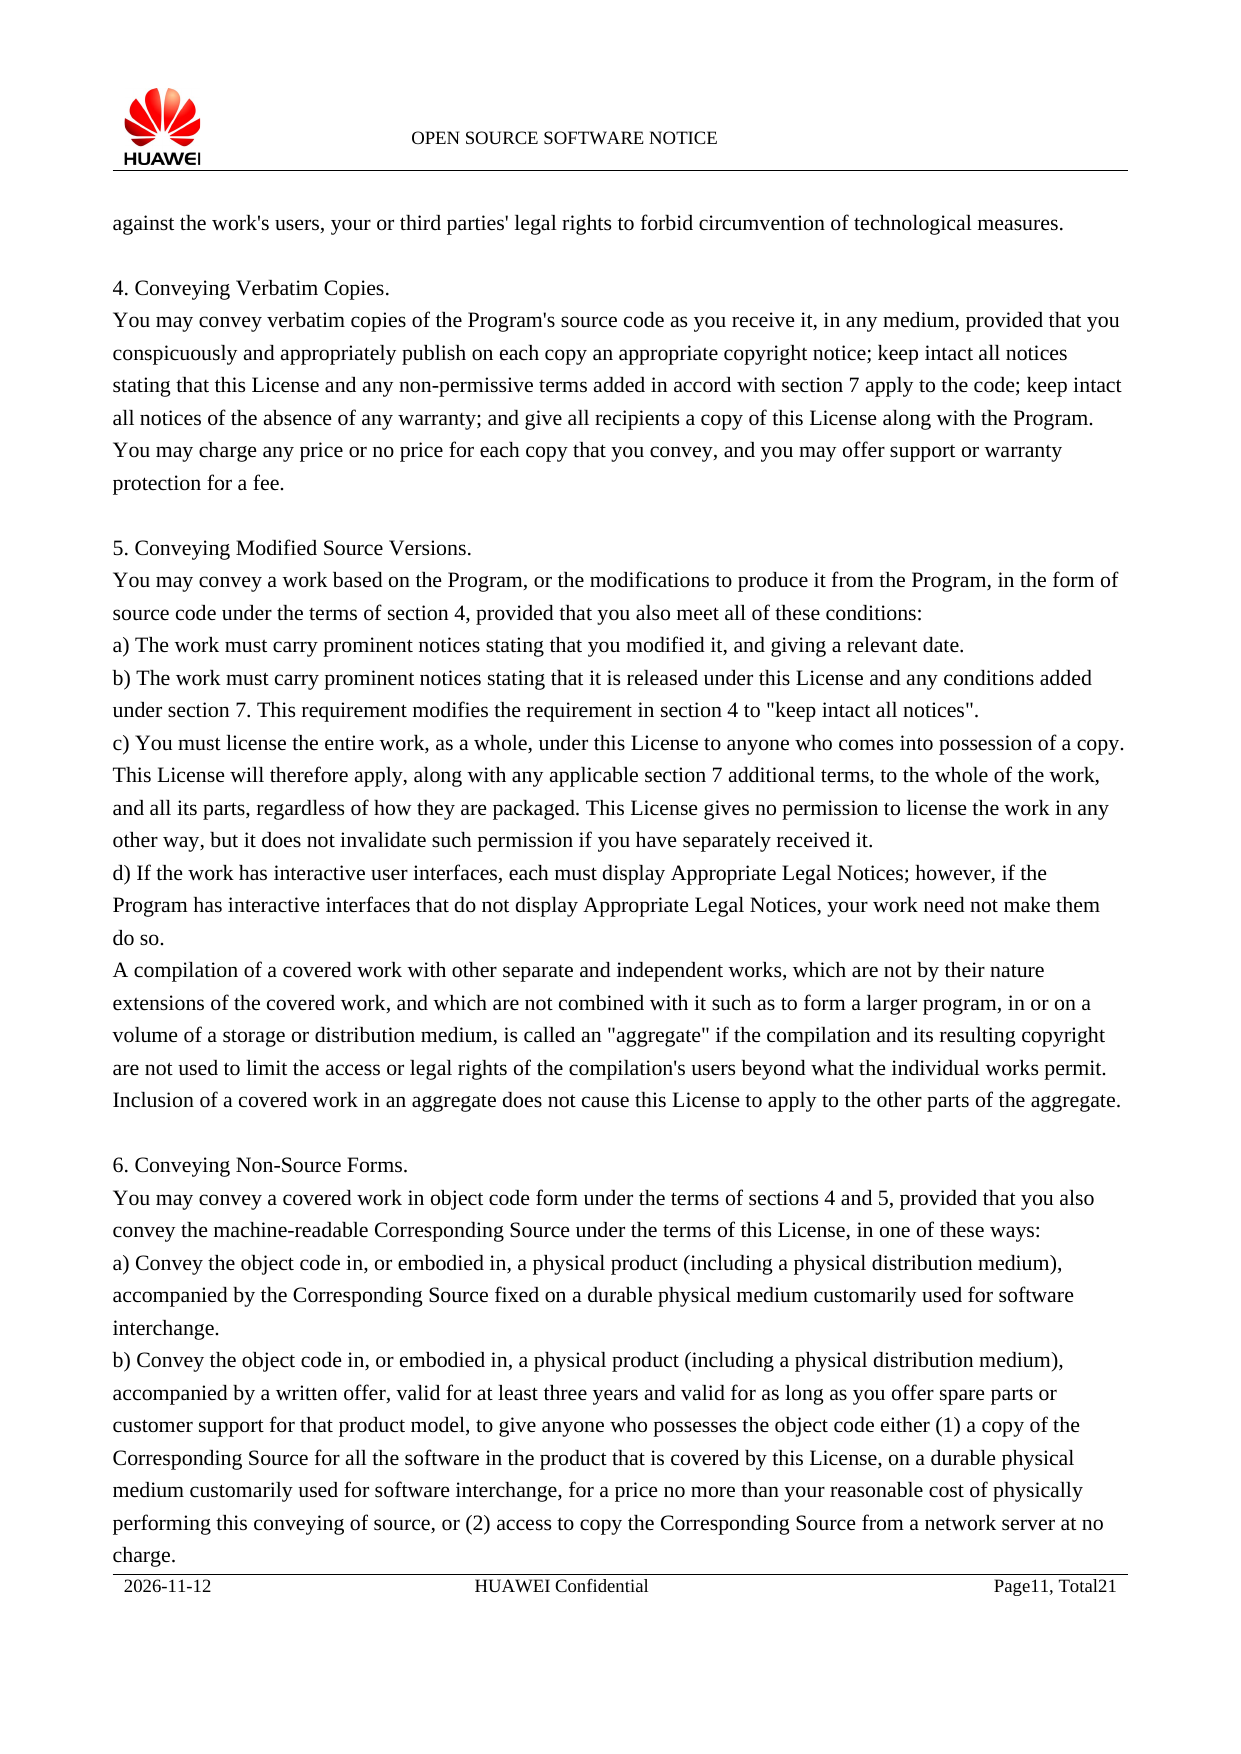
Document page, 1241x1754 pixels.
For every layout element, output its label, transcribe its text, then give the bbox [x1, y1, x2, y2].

text a) Convey the object code in, or embodied in, a physical product (including a physical distribution medium), accompanied by the Corresponding Source fixed on a durable physical medium customarily used for software interchange. [112, 1246, 1128, 1344]
text A compilation of a covered work with other separate and independent works, which are not by their nature extensions of the covered work, and which are not combined with it such as to form a larger program, in or on a volume of a storage or distribution medium, is called an "aggregate" if the compilation and its resulting copyright are not used to limit the access or legal rights of the compilation's users beyond what the individual works permit. Inclusion of a covered work in an aggregate does not cause this License to apply to the other parts of the aggregate. [112, 954, 1128, 1116]
text b) Convey the object code in, or embodied in, a physical product (including a physical distribution medium), accompanied by a written offer, valid for at least three years and valid for as long as you offer spare parts or customer support for that product model, to give anyone who possesses the object code either (1) a copy of the Corresponding Source for all the software in the product that is covered by this License, on a durable physical medium customarily used for software interchange, for a price no more than your reasonable cost of physically performing this conveying of source, or (2) access to copy the Corresponding Source from a network server at no charge. [112, 1344, 1128, 1571]
text d) If the work has interactive user interfaces, each must display Appropriate Legal Notices; however, if the Program has interactive interfaces that do not display Appropriate Legal Notices, your work need not make them do so. [112, 856, 1128, 954]
text 5. Conveying Modified Source Versions. [112, 531, 1128, 564]
text b) The work must carry prominent notices stating that it is released under this License and any conditions added under section 7. This requirement modifies the requirement in section 4 to "keep intact all notices". [112, 661, 1128, 726]
text 6. Conveying Non-Source Forms. [112, 1149, 1128, 1181]
text You may convey verbatim copies of the Program's source code as you receive it, in any medium, provided that you conspicuously and appropriately publish on each copy an appropriate copyright notice; keep intact all notices stating that this License and any non-permissive terms added in accord with section 7 apply to the code; keep intact all notices of the absence of any warranty; and give all recipients a copy of this License along with the Program. [112, 304, 1128, 434]
text You may convey a work based on the Program, or the modifications to produce it from the Program, in the form of source code under the terms of section 4, provided that you also meet all of these conditions: [112, 564, 1128, 629]
text a) The work must carry prominent notices stating that you modified it, and giving a relevant date. [112, 629, 1128, 661]
text You may charge any price or no price for each copy that you convey, and you may offer support or warranty protection for a fee. [112, 434, 1128, 499]
text You may convey a covered work in object code form under the terms of sections 4 and 5, provided that you also convey the machine-readable Corresponding Source under the terms of this License, in one of these ways: [112, 1181, 1128, 1246]
text 4. Conveying Verbatim Copies. [112, 271, 1128, 304]
text c) You must license the entire work, as a whole, under this License to anyone who comes into possession of a copy. This License will therefore apply, along with any applicable section 7 additional terms, to the whole of the work, and all its parts, regardless of how they are packaged. This License gives no permission to license the work in any other way, but it does not invalidate such permission if you have separately received it. [112, 726, 1128, 856]
picture [124, 88, 201, 165]
